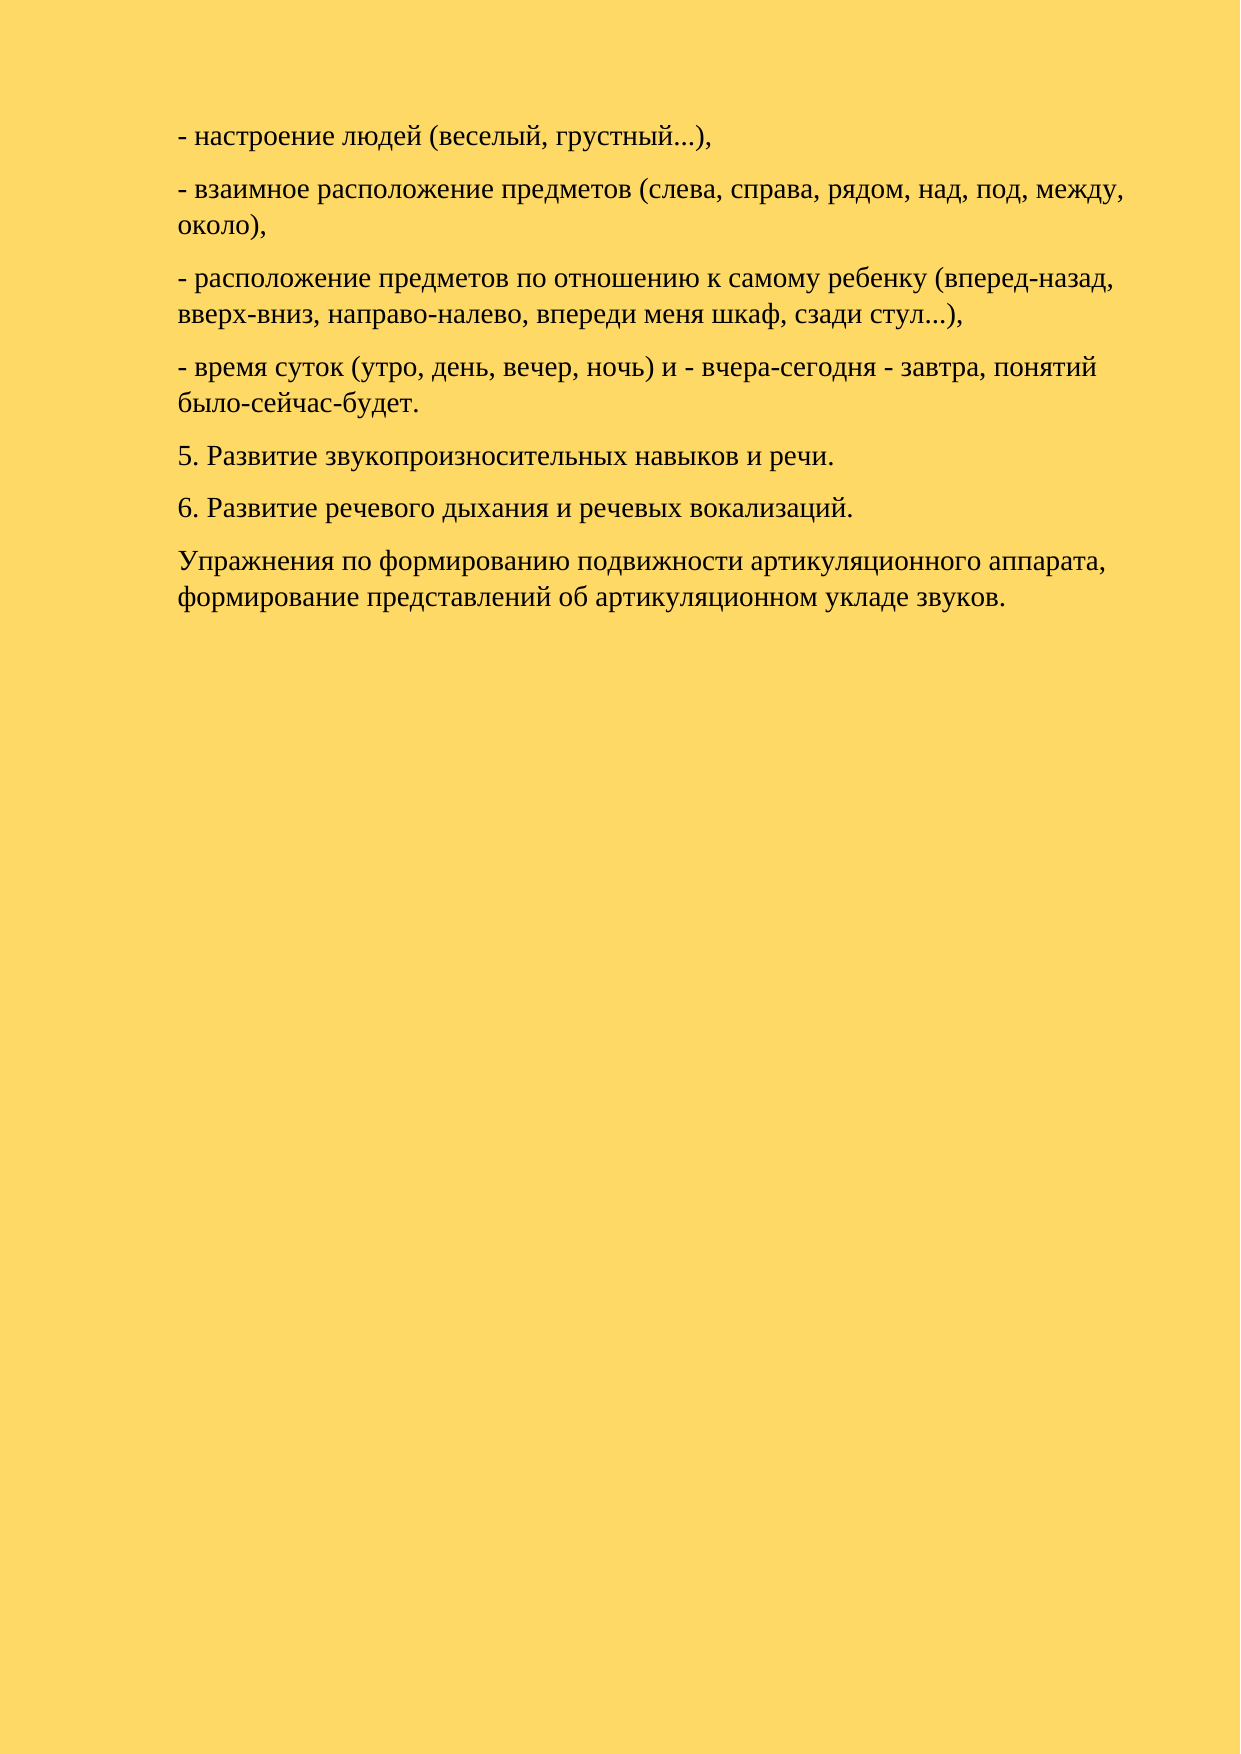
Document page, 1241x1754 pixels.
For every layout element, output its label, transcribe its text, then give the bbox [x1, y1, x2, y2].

text 5. Развитие звукопроизносительных навыков и речи. [177, 438, 1152, 471]
text Упражнения по формированию подвижности артикуляционного аппарата, формирование представлений об артикуляционном укладе звуков. [177, 543, 1152, 613]
text 6. Развитие речевого дыхания и речевых вокализаций. [177, 491, 1152, 524]
text - настроение людей (веселый, грустный...), [177, 118, 1152, 152]
text - взаимное расположение предметов (слева, справа, рядом, над, под, между, около), [177, 171, 1152, 241]
text - время суток (утро, день, вечер, ночь) и - вчера-сегодня - завтра, понятий было-сейчас-будет. [177, 349, 1152, 418]
text - расположение предметов по отношению к самому ребенку (вперед-назад, вверх-вниз, направо-налево, впереди меня шкаф, сзади стул...), [177, 260, 1152, 329]
